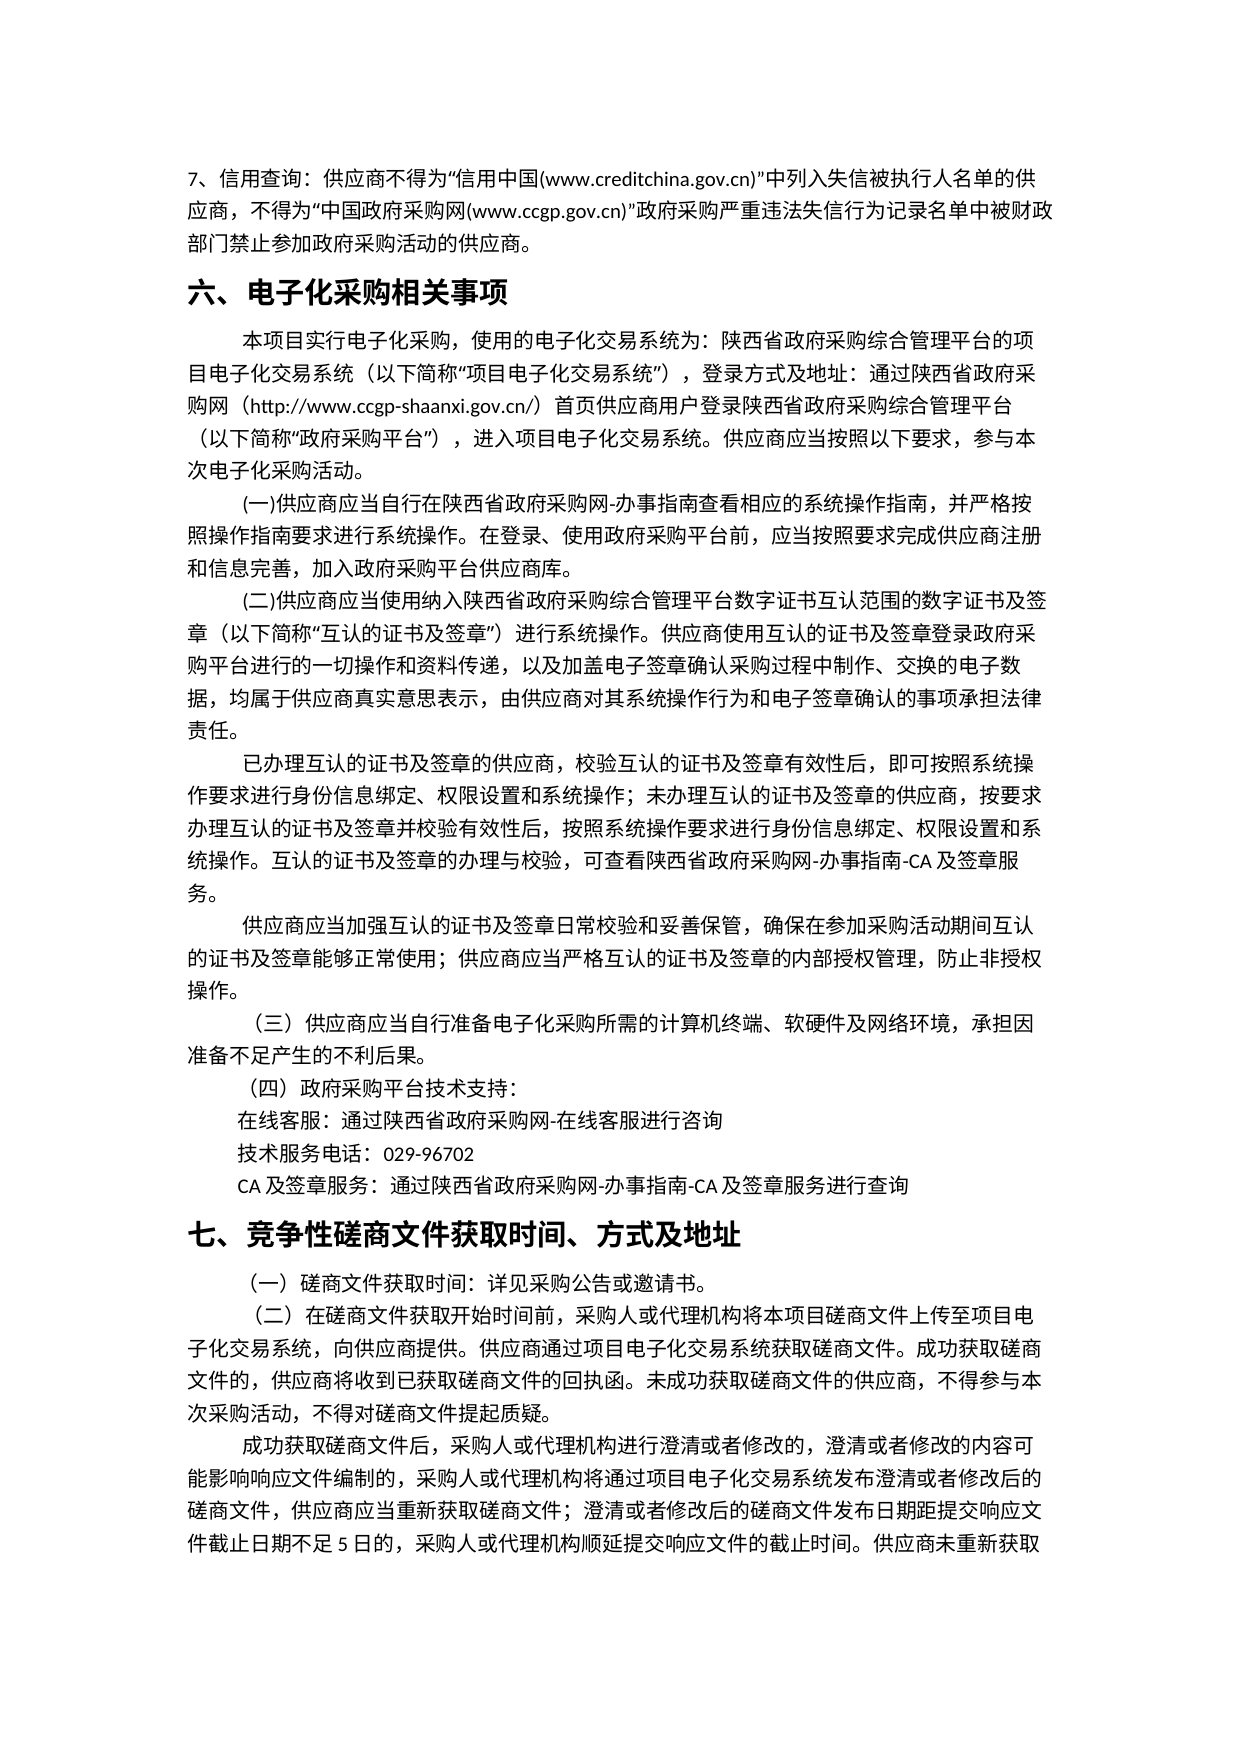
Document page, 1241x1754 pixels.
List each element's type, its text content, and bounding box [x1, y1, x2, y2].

text (二)供应商应当使用纳入陕西省政府采购综合管理平台数字证书互认范围的数字证书及签章（以下简称“互认的证书及签章”）进行系统操作。供应商使用互认的证书及签章登录政府采购平台进行的一切操作和资料传递，以及加盖电子签章确认采购过程中制作、交换的电子数据，均属于供应商真实意思表示，由供应商对其系统操作行为和电子签章确认的事项承担法律责任。 [187, 584, 1053, 747]
text 7、信用查询：供应商不得为“信用中国(www.creditchina.gov.cn)”中列入失信被执行人名单的供应商，不得为“中国政府采购网(www.ccgp.gov.cn)”政府采购严重违法失信行为记录名单中被财政部门禁止参加政府采购活动的供应商。 [187, 162, 1053, 259]
text 技术服务电话：029-96702 [187, 1137, 1053, 1169]
text 已办理互认的证书及签章的供应商，校验互认的证书及签章有效性后，即可按照系统操作要求进行身份信息绑定、权限设置和系统操作；未办理互认的证书及签章的供应商，按要求办理互认的证书及签章并校验有效性后，按照系统操作要求进行身份信息绑定、权限设置和系统操作。互认的证书及签章的办理与校验，可查看陕西省政府采购网-办事指南-CA及签章服务。 [187, 747, 1053, 909]
text 本项目实行电子化采购，使用的电子化交易系统为：陕西省政府采购综合管理平台的项目电子化交易系统（以下简称“项目电子化交易系统”），登录方式及地址：通过陕西省政府采购网（http://www.ccgp-shaanxi.gov.cn/）首页供应商用户登录陕西省政府采购综合管理平台（以下简称“政府采购平台”），进入项目电子化交易系统。供应商应当按照以下要求，参与本次电子化采购活动。 [187, 324, 1053, 487]
text (一)供应商应当自行在陕西省政府采购网-办事指南查看相应的系统操作指南，并严格按照操作指南要求进行系统操作。在登录、使用政府采购平台前，应当按照要求完成供应商注册和信息完善，加入政府采购平台供应商库。 [187, 487, 1053, 584]
text （二）在磋商文件获取开始时间前，采购人或代理机构将本项目磋商文件上传至项目电子化交易系统，向供应商提供。供应商通过项目电子化交易系统获取磋商文件。成功获取磋商文件的，供应商将收到已获取磋商文件的回执函。未成功获取磋商文件的供应商，不得参与本次采购活动，不得对磋商文件提起质疑。 [187, 1299, 1053, 1429]
text （一）磋商文件获取时间：详见采购公告或邀请书。 [187, 1267, 1053, 1299]
text CA及签章服务：通过陕西省政府采购网-办事指南-CA及签章服务进行查询 [187, 1169, 1053, 1202]
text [187, 1429, 1053, 1559]
text （四）政府采购平台技术支持： [187, 1072, 1053, 1104]
text 七、竞争性磋商文件获取时间、方式及地址 [187, 1202, 1053, 1267]
text 供应商应当加强互认的证书及签章日常校验和妥善保管，确保在参加采购活动期间互认的证书及签章能够正常使用；供应商应当严格互认的证书及签章的内部授权管理，防止非授权操作。 [187, 909, 1053, 1007]
text （三）供应商应当自行准备电子化采购所需的计算机终端、软硬件及网络环境，承担因准备不足产生的不利后果。 [187, 1007, 1053, 1072]
text 在线客服：通过陕西省政府采购网-在线客服进行咨询 [187, 1104, 1053, 1137]
text 六、电子化采购相关事项 [187, 259, 1053, 324]
